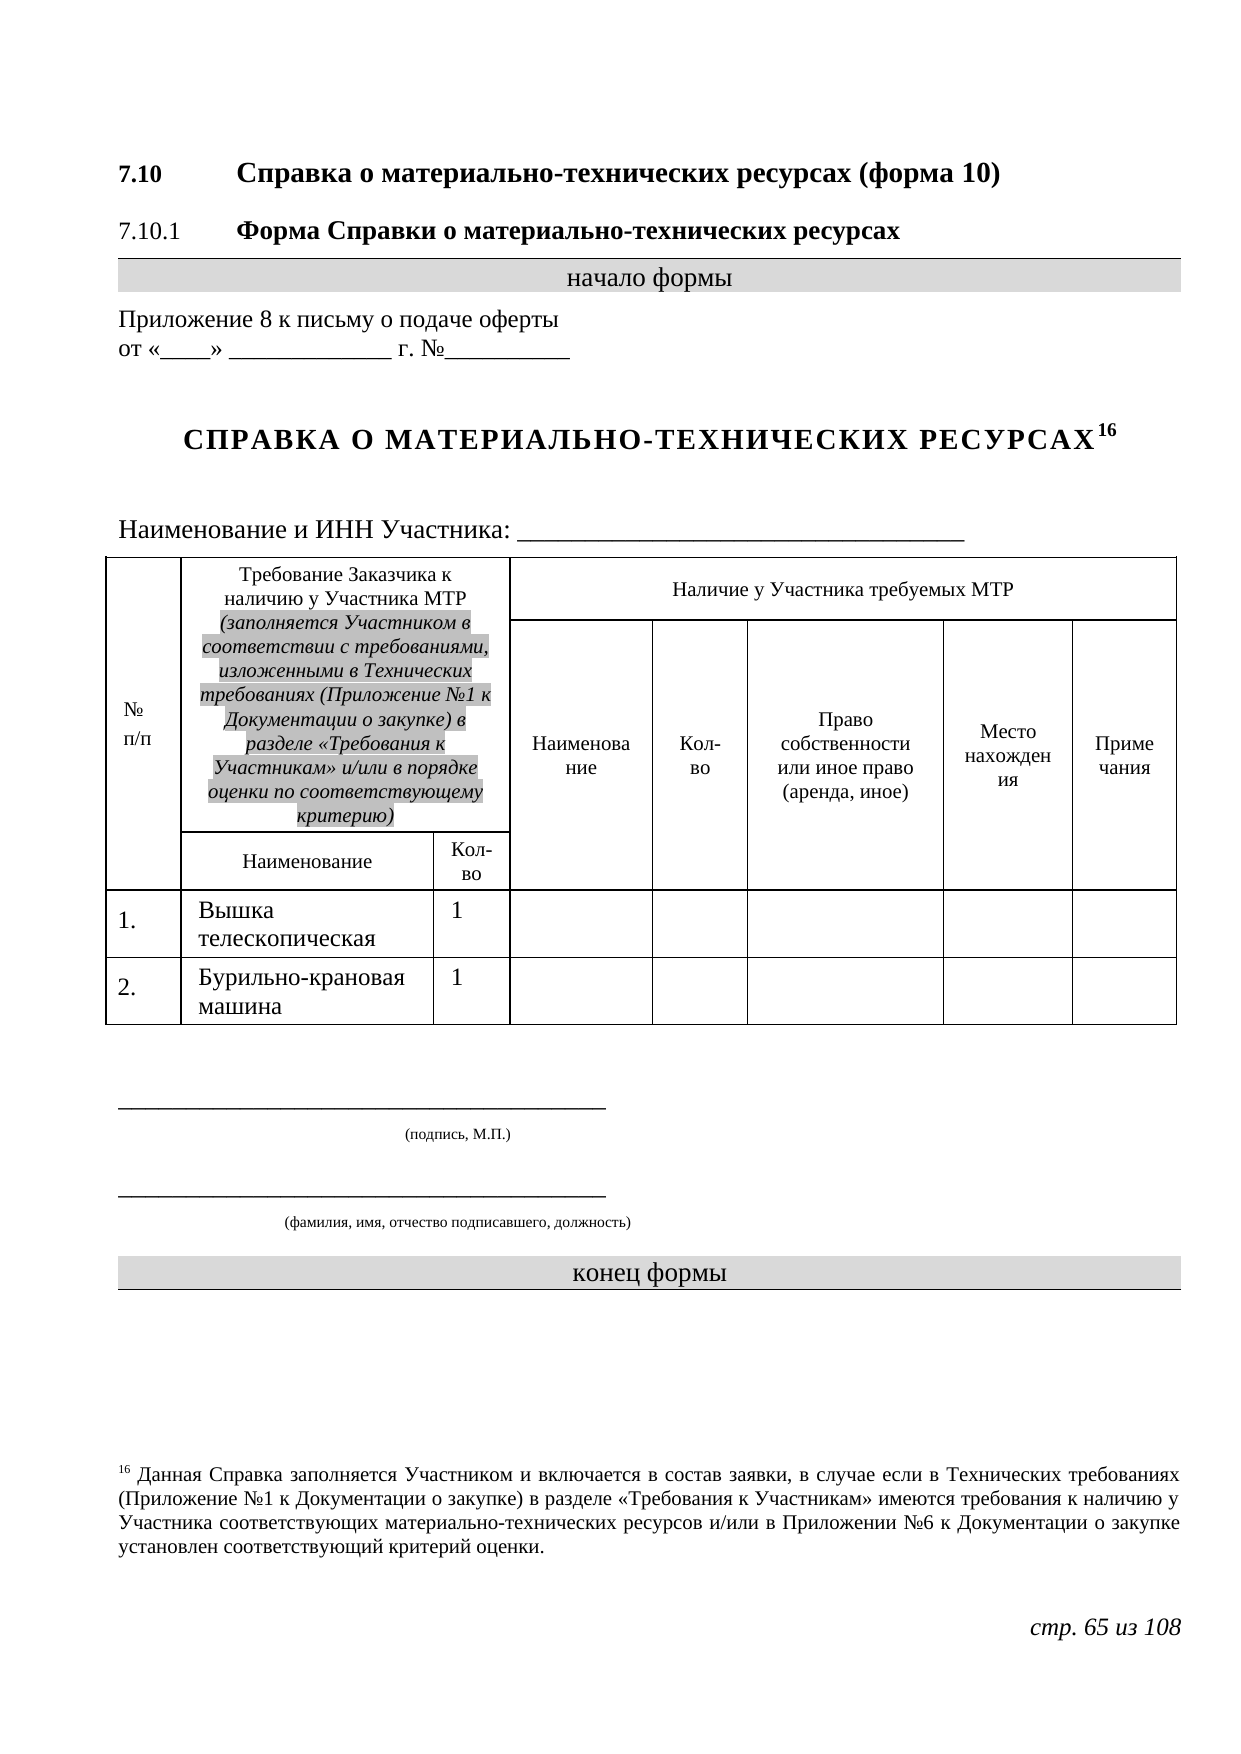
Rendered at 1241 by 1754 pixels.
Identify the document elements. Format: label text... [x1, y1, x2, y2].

table_cell [1073, 958, 1176, 1024]
table_cell [1073, 891, 1176, 956]
table_cell Наименование [182, 833, 433, 889]
table_cell [944, 891, 1072, 956]
table_cell Кол-во [434, 833, 509, 889]
text ____________________________________ [118, 1081, 1181, 1113]
table_header Наличие у Участника требуемых МТР [511, 558, 1176, 619]
table_cell [107, 958, 180, 1024]
text Справка о материально-технических ресурсах [118, 418, 1181, 457]
text Наименование и ИНН Участника: _________________________________ [118, 513, 1181, 544]
table_cell [748, 958, 943, 1024]
table_cell Примечания [1073, 621, 1176, 889]
text начало формы [118, 259, 1181, 292]
subtitle Справка о материально-технических ресурсах (форма 10) [118, 156, 1181, 189]
table_cell [107, 891, 180, 956]
text Форма Справки о материально-технических ресурсах [118, 214, 1181, 245]
text (фамилия, имя, отчество подписавшего, должность) [118, 1212, 797, 1243]
text конец формы [118, 1256, 1181, 1289]
table_cell Бурильно-крановая машина [182, 958, 433, 1024]
table_cell Место нахождения [944, 621, 1072, 889]
table_cell 1 [434, 891, 509, 956]
table_cell 1 [434, 958, 509, 1024]
table_cell Вышка телескопическая [182, 891, 433, 956]
table_cell [653, 958, 747, 1024]
table_cell Наименование [511, 621, 652, 889]
table_cell [511, 891, 652, 956]
table_cell Право собственности или иное право (аренда, иное) [748, 621, 943, 889]
table_cell [511, 958, 652, 1024]
text (подпись, М.П.) [118, 1125, 797, 1156]
table_header Требование Заказчика к наличию у Участника МТР (заполняется Участником в соответствии с требованиями, изложенными в Технических требованиях (Приложение №1 к Документации о закупке) в разделе «Требования к Участникам» и/или в порядке оценки по соответствующему критерию) [182, 558, 509, 831]
table_header № п/п [107, 558, 180, 889]
table_cell [944, 958, 1072, 1024]
table_cell [653, 891, 747, 956]
table_cell Кол-во [653, 621, 747, 889]
text Приложение 8 к письму о подаче оферты от «____» _____________ г. №__________ [118, 304, 1181, 362]
table_cell [748, 891, 943, 956]
text ____________________________________ [118, 1169, 1181, 1200]
